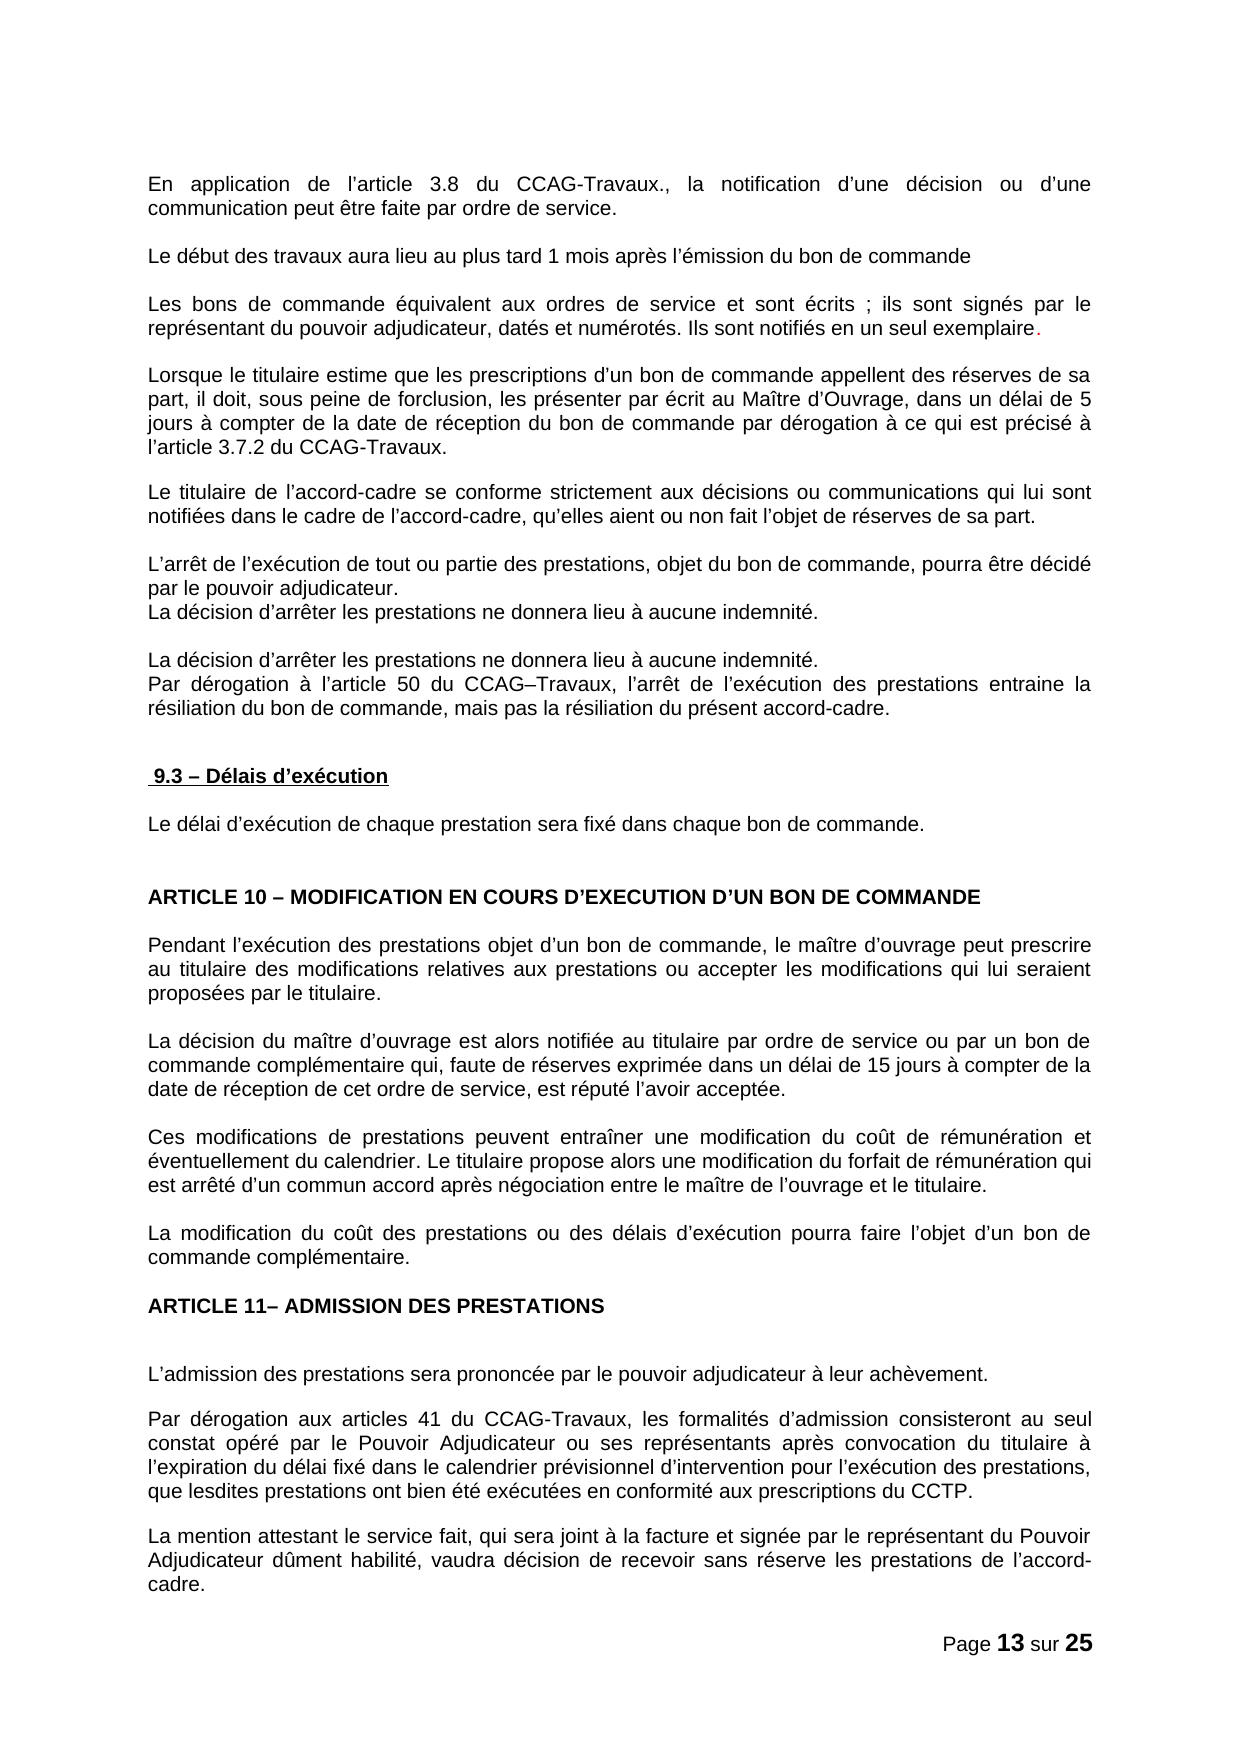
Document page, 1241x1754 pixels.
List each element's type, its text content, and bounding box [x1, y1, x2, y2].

text L’arrêt de l’exécution de tout ou partie des prestations, objet du bon de commande, pourra être décidé par le pouvoir adjudicateur. [148, 552, 1093, 600]
text Le début des travaux aura lieu au plus tard 1 mois après l’émission du bon de commande [148, 243, 1093, 267]
text La modification du coût des prestations ou des délais d’exécution pourra faire l’objet d’un bon de commande complémentaire. [148, 1221, 1093, 1268]
text La décision d’arrêter les prestations ne donnera lieu à aucune indemnité. [148, 600, 1093, 624]
text Par dérogation aux articles 41 du CCAG-Travaux, les formalités d’admission consisteront au seul constat opéré par le Pouvoir Adjudicateur ou ses représentants après convocation du titulaire à l’expiration du délai fixé dans le calendrier prévisionnel d’intervention pour l’exécution des prestations, que lesdites prestations ont bien été exécutées en conformité aux prescriptions du CCTP. [148, 1407, 1093, 1503]
text Ces modifications de prestations peuvent entraîner une modification du coût de rémunération et éventuellement du calendrier. Le titulaire propose alors une modification du forfait de rémunération qui est arrêté d’un commun accord après négociation entre le maître de l’ouvrage et le titulaire. [148, 1125, 1093, 1197]
text Pendant l’exécution des prestations objet d’un bon de commande, le maître d’ouvrage peut prescrire au titulaire des modifications relatives aux prestations ou accepter les modifications qui lui seraient proposées par le titulaire. [148, 933, 1093, 1005]
subtitle 9.3 – Délais d’exécution [148, 764, 1093, 788]
text La décision du maître d’ouvrage est alors notifiée au titulaire par ordre de service ou par un bon de commande complémentaire qui, faute de réserves exprimée dans un délai de 15 jours à compter de la date de réception de cet ordre de service, est réputé l’avoir acceptée. [148, 1029, 1093, 1101]
text La mention attestant le service fait, qui sera joint à la facture et signée par le représentant du Pouvoir Adjudicateur dûment habilité, vaudra décision de recevoir sans réserve les prestations de l’accord-cadre. [148, 1524, 1093, 1596]
text Lorsque le titulaire estime que les prescriptions d’un bon de commande appellent des réserves de sa part, il doit, sous peine de forclusion, les présenter par écrit au Maître d’Ouvrage, dans un délai de 5 jours à compter de la date de réception du bon de commande par dérogation à ce qui est précisé à l’article 3.7.2 du CCAG-Travaux. [148, 363, 1093, 459]
text En application de l’article 3.8 du CCAG-Travaux., la notification d’une décision ou d’une communication peut être faite par ordre de service. [148, 172, 1093, 219]
text Le délai d’exécution de chaque prestation sera fixé dans chaque bon de commande. [148, 812, 1093, 836]
subtitle ARTICLE 10 – MODIFICATION EN COURS D’EXECUTION D’UN BON DE COMMANDE [148, 885, 1093, 909]
text Le titulaire de l’accord-cadre se conforme strictement aux décisions ou communications qui lui sont notifiées dans le cadre de l’accord-cadre, qu’elles aient ou non fait l’objet de réserves de sa part. [148, 480, 1093, 528]
text Les bons de commande équivalent aux ordres de service et sont écrits ; ils sont signés par le représentant du pouvoir adjudicateur, datés et numérotés. Ils sont notifiés en un seul exemplaire. [148, 291, 1093, 339]
subtitle ARTICLE 11– ADMISSION DES PRESTATIONS [148, 1293, 1093, 1317]
text L’admission des prestations sera prononcée par le pouvoir adjudicateur à leur achèvement. [148, 1362, 1093, 1386]
text La décision d’arrêter les prestations ne donnera lieu à aucune indemnité. [148, 648, 1093, 672]
text Par dérogation à l’article 50 du CCAG–Travaux, l’arrêt de l’exécution des prestations entraine la résiliation du bon de commande, mais pas la résiliation du présent accord-cadre. [148, 672, 1093, 719]
